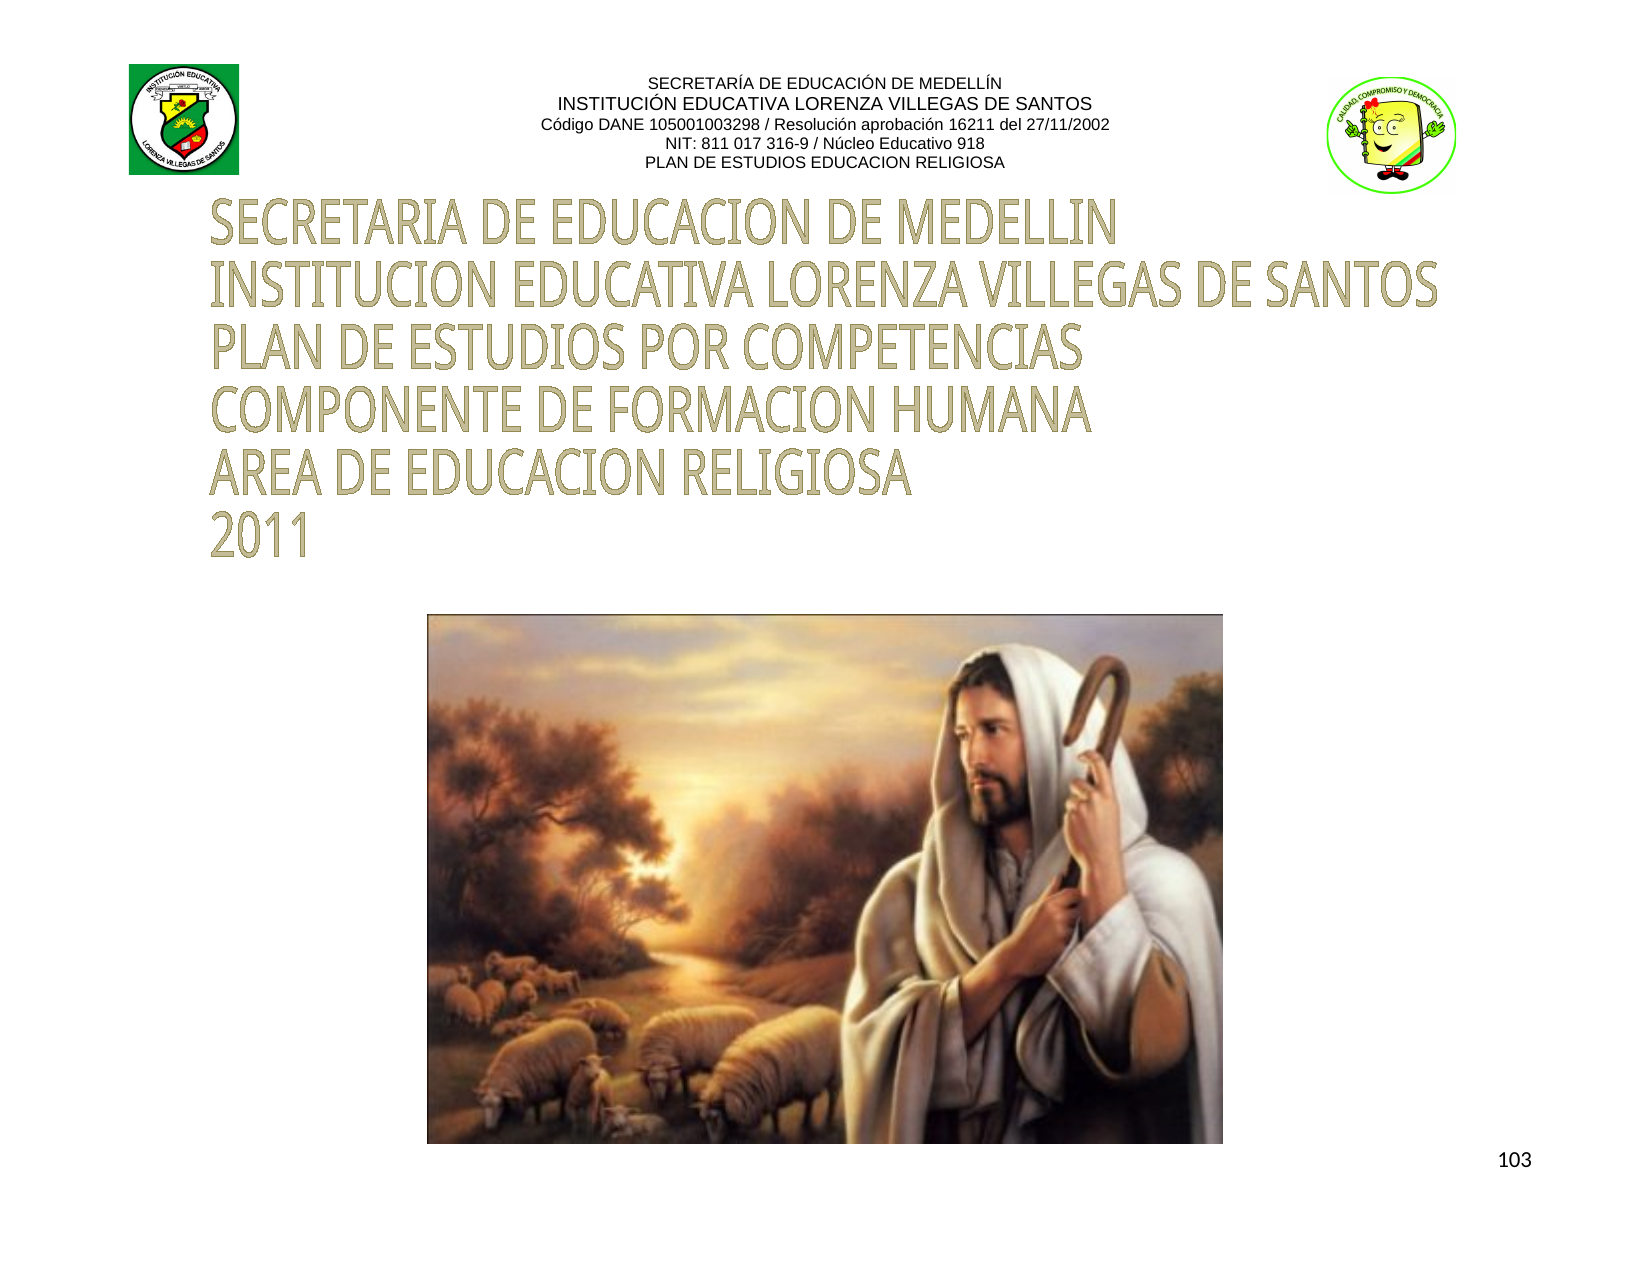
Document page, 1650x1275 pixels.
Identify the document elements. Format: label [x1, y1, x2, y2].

picture [1326, 77, 1457, 194]
picture [128, 64, 240, 175]
picture [427, 614, 1223, 1144]
